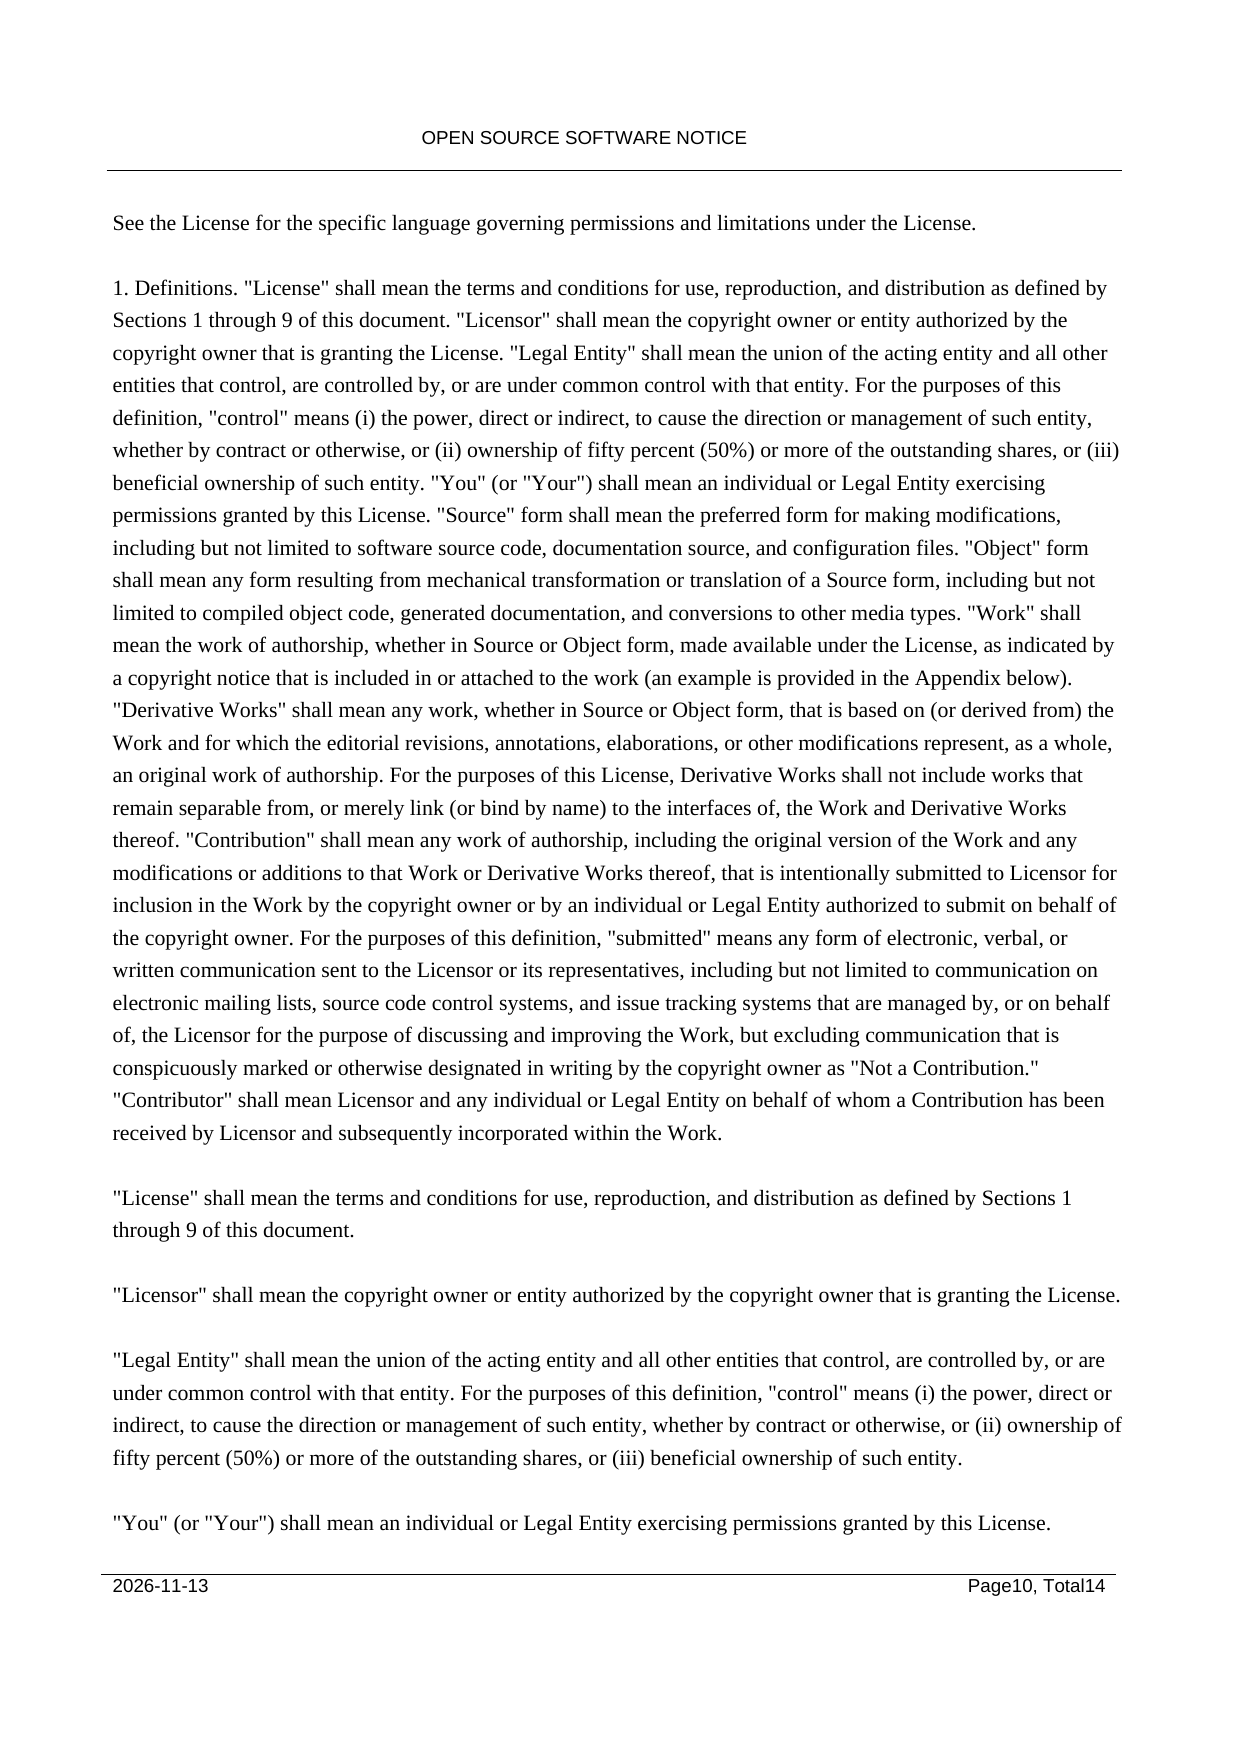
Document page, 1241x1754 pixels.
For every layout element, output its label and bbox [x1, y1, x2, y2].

text [112, 206, 1128, 1539]
